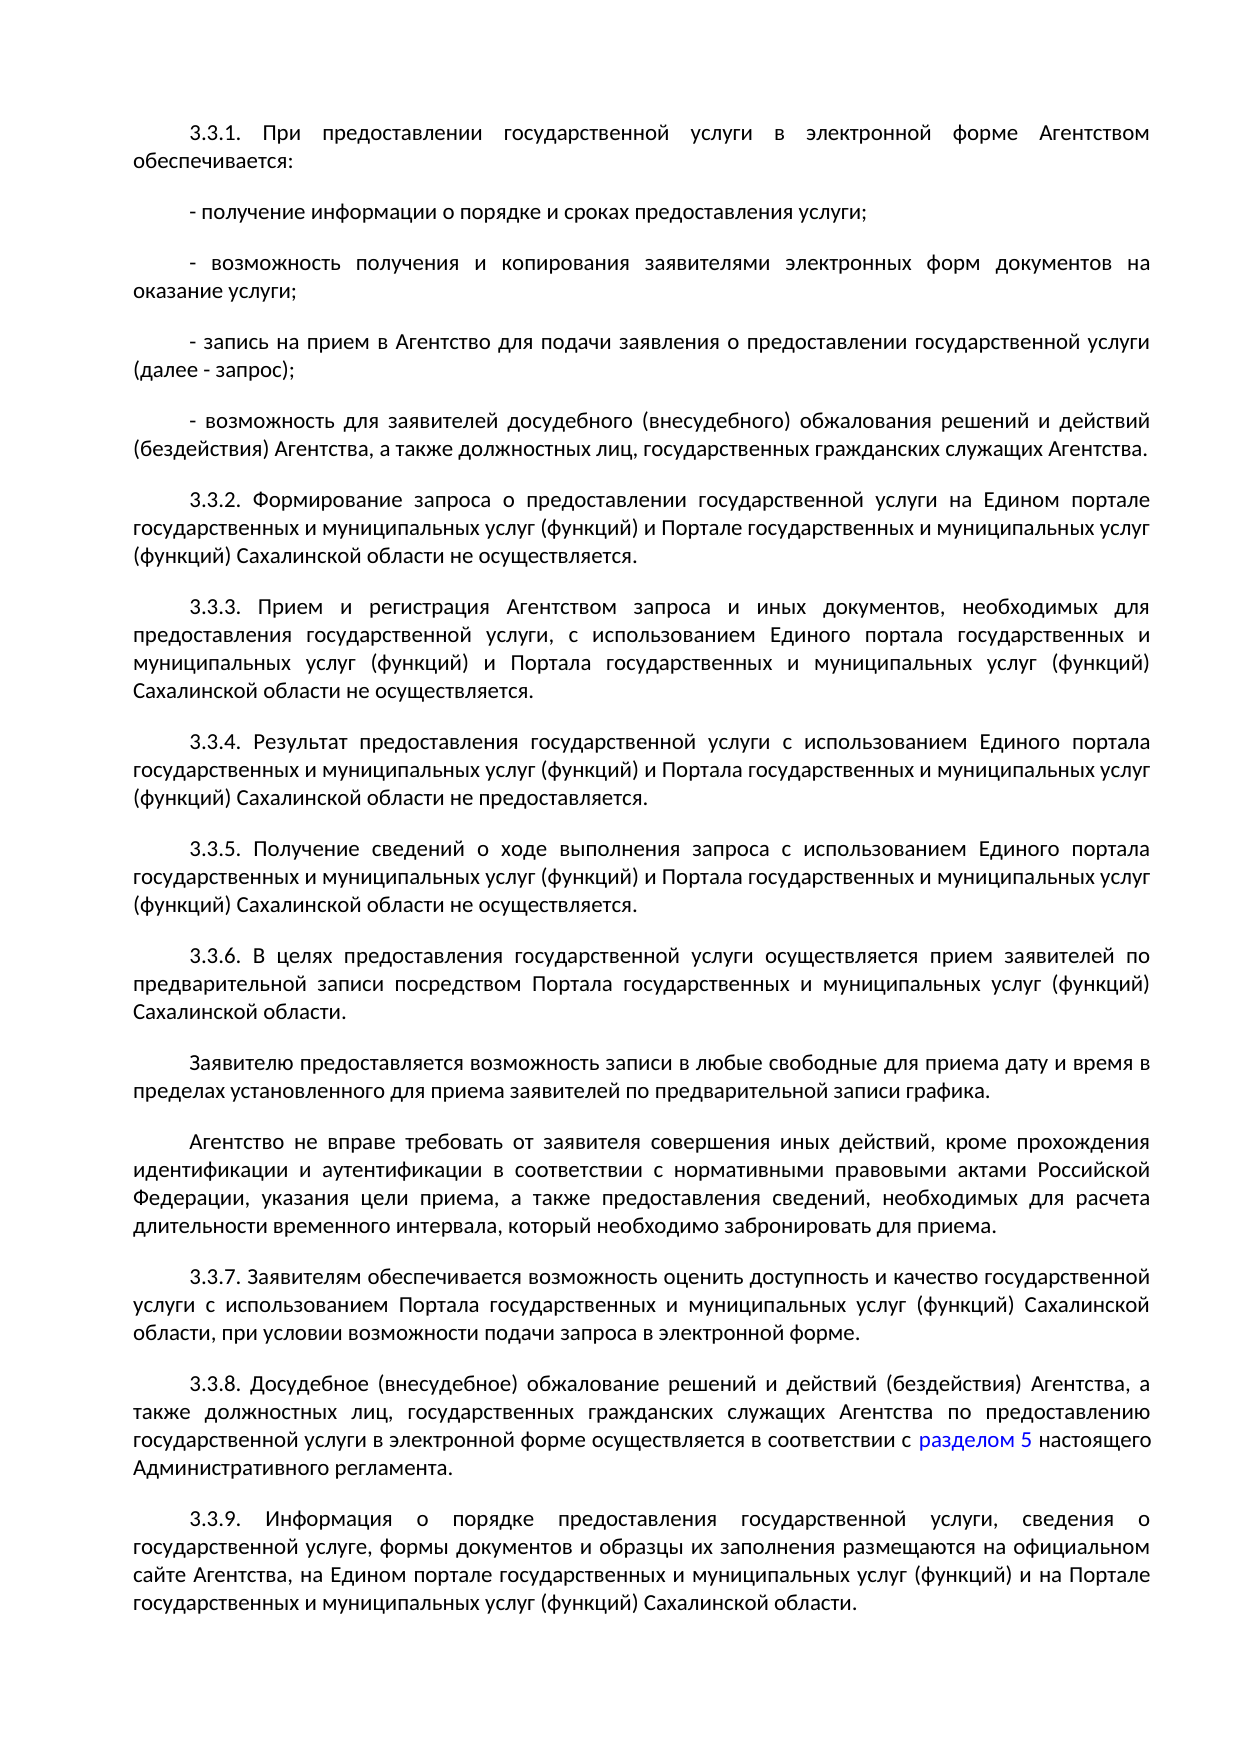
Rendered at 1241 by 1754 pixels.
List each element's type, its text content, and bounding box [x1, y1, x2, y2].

text Заявителю предоставляется возможность записи в любые свободные для приема дату и время в пределах установленного для приема заявителей по предварительной записи графика. [133, 1048, 1152, 1104]
text 3.3.5. Получение сведений о ходе выполнения запроса с использованием Единого портала государственных и муниципальных услуг (функций) и Портала государственных и муниципальных услуг (функций) Сахалинской области не осуществляется. [133, 834, 1152, 918]
text 3.3.4. Результат предоставления государственной услуги с использованием Единого портала государственных и муниципальных услуг (функций) и Портала государственных и муниципальных услуг (функций) Сахалинской области не предоставляется. [133, 727, 1152, 811]
text Агентство не вправе требовать от заявителя совершения иных действий, кроме прохождения идентификации и аутентификации в соответствии с нормативными правовыми актами Российской Федерации, указания цели приема, а также предоставления сведений, необходимых для расчета длительности временного интервала, который необходимо забронировать для приема. [133, 1127, 1152, 1239]
text 3.3.8. Досудебное (внесудебное) обжалование решений и действий (бездействия) Агентства, а также должностных лиц, государственных гражданских служащих Агентства по предоставлению государственной услуги в электронной форме осуществляется в соответствии с разделом 5 настоящего Административного регламента. [133, 1369, 1152, 1481]
text 3.3.9. Информация о порядке предоставления государственной услуги, сведения о государственной услуге, формы документов и образцы их заполнения размещаются на официальном сайте Агентства, на Едином портале государственных и муниципальных услуг (функций) и на Портале государственных и муниципальных услуг (функций) Сахалинской области. [133, 1504, 1152, 1616]
text - возможность получения и копирования заявителями электронных форм документов на оказание услуги; [133, 248, 1152, 304]
text 3.3.3. Прием и регистрация Агентством запроса и иных документов, необходимых для предоставления государственной услуги, с использованием Единого портала государственных и муниципальных услуг (функций) и Портала государственных и муниципальных услуг (функций) Сахалинской области не осуществляется. [133, 592, 1152, 704]
text 3.3.1. При предоставлении государственной услуги в электронной форме Агентством обеспечивается: [133, 118, 1152, 174]
text - запись на прием в Агентство для подачи заявления о предоставлении государственной услуги (далее - запрос); [133, 327, 1152, 383]
text 3.3.6. В целях предоставления государственной услуги осуществляется прием заявителей по предварительной записи посредством Портала государственных и муниципальных услуг (функций) Сахалинской области. [133, 941, 1152, 1025]
text - получение информации о порядке и сроках предоставления услуги; [133, 197, 1152, 225]
text 3.3.2. Формирование запроса о предоставлении государственной услуги на Едином портале государственных и муниципальных услуг (функций) и Портале государственных и муниципальных услуг (функций) Сахалинской области не осуществляется. [133, 485, 1152, 569]
text - возможность для заявителей досудебного (внесудебного) обжалования решений и действий (бездействия) Агентства, а также должностных лиц, государственных гражданских служащих Агентства. [133, 406, 1152, 462]
text 3.3.7. Заявителям обеспечивается возможность оценить доступность и качество государственной услуги с использованием Портала государственных и муниципальных услуг (функций) Сахалинской области, при условии возможности подачи запроса в электронной форме. [133, 1262, 1152, 1346]
